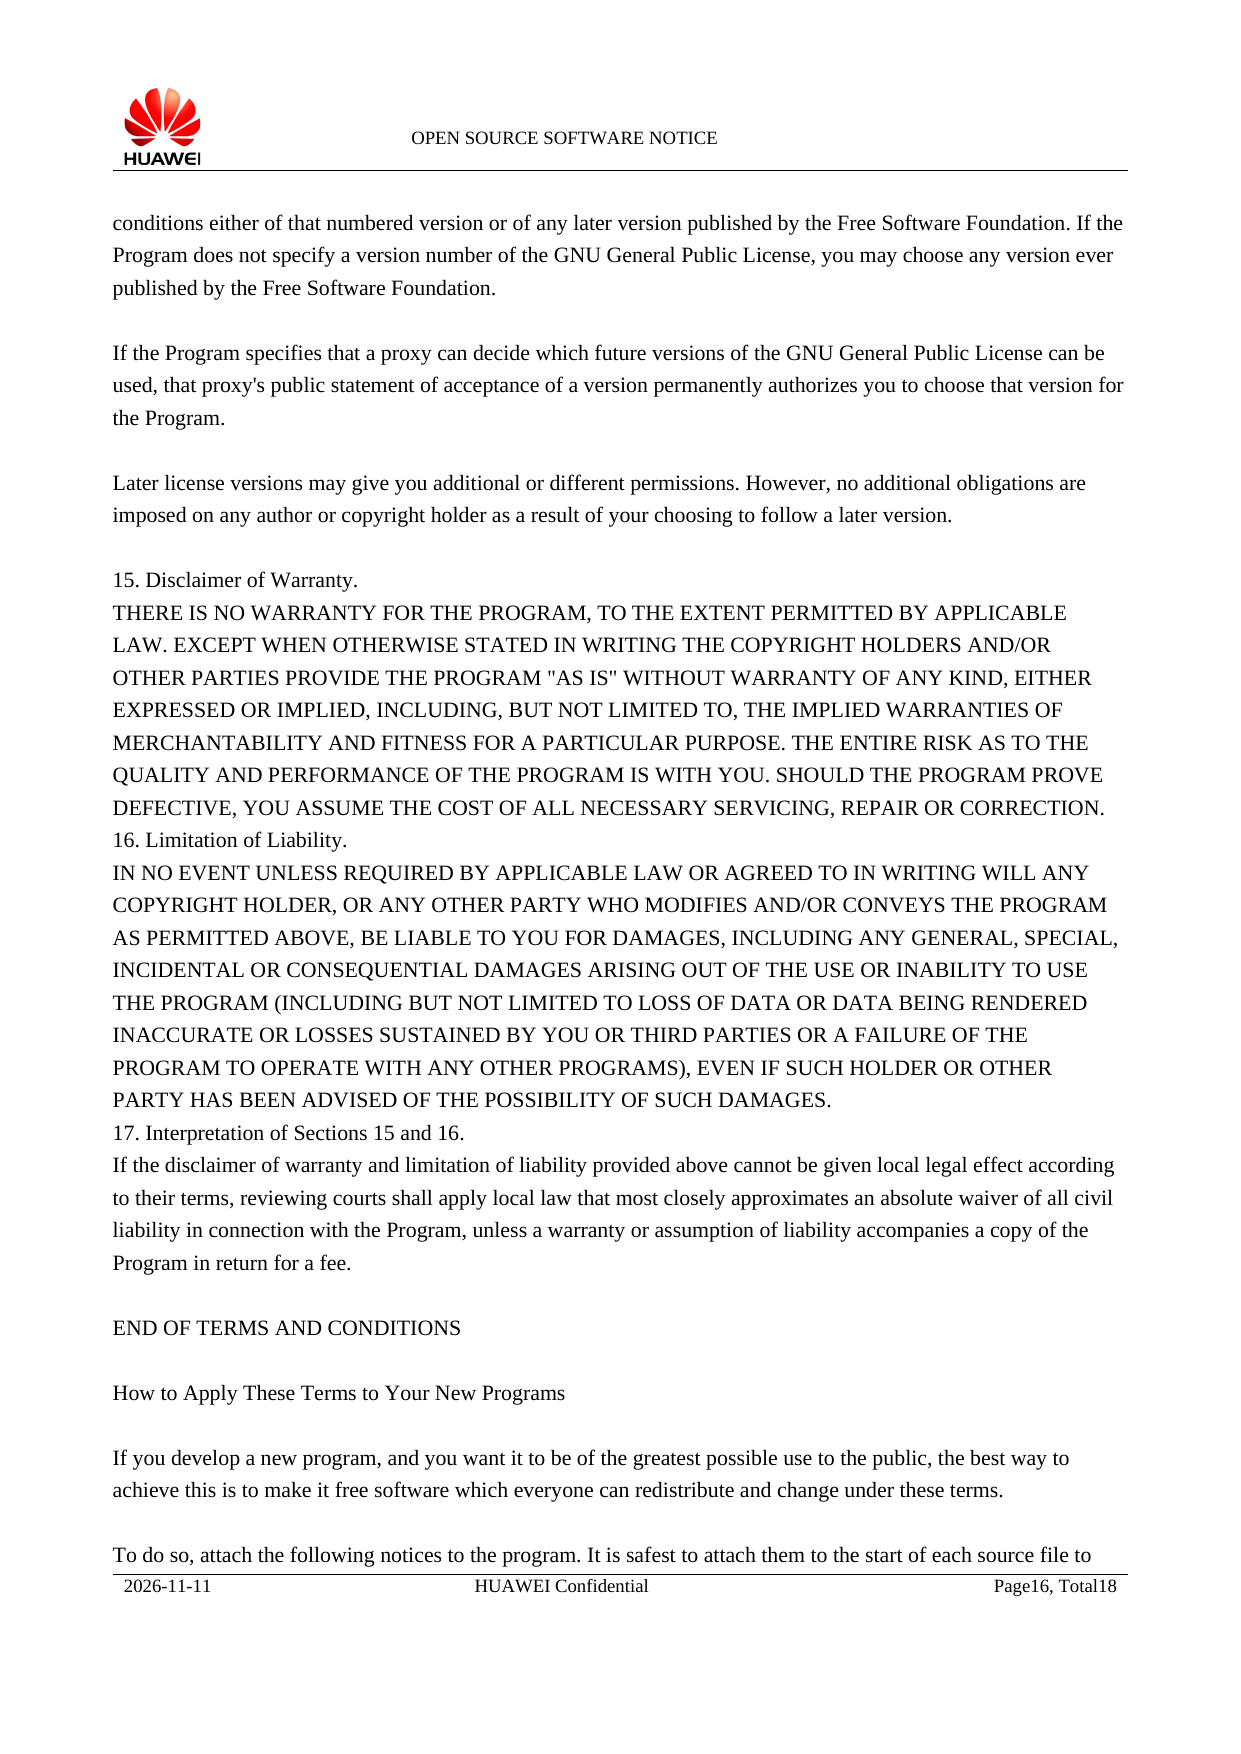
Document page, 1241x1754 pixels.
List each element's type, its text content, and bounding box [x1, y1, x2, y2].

picture [124, 88, 201, 165]
